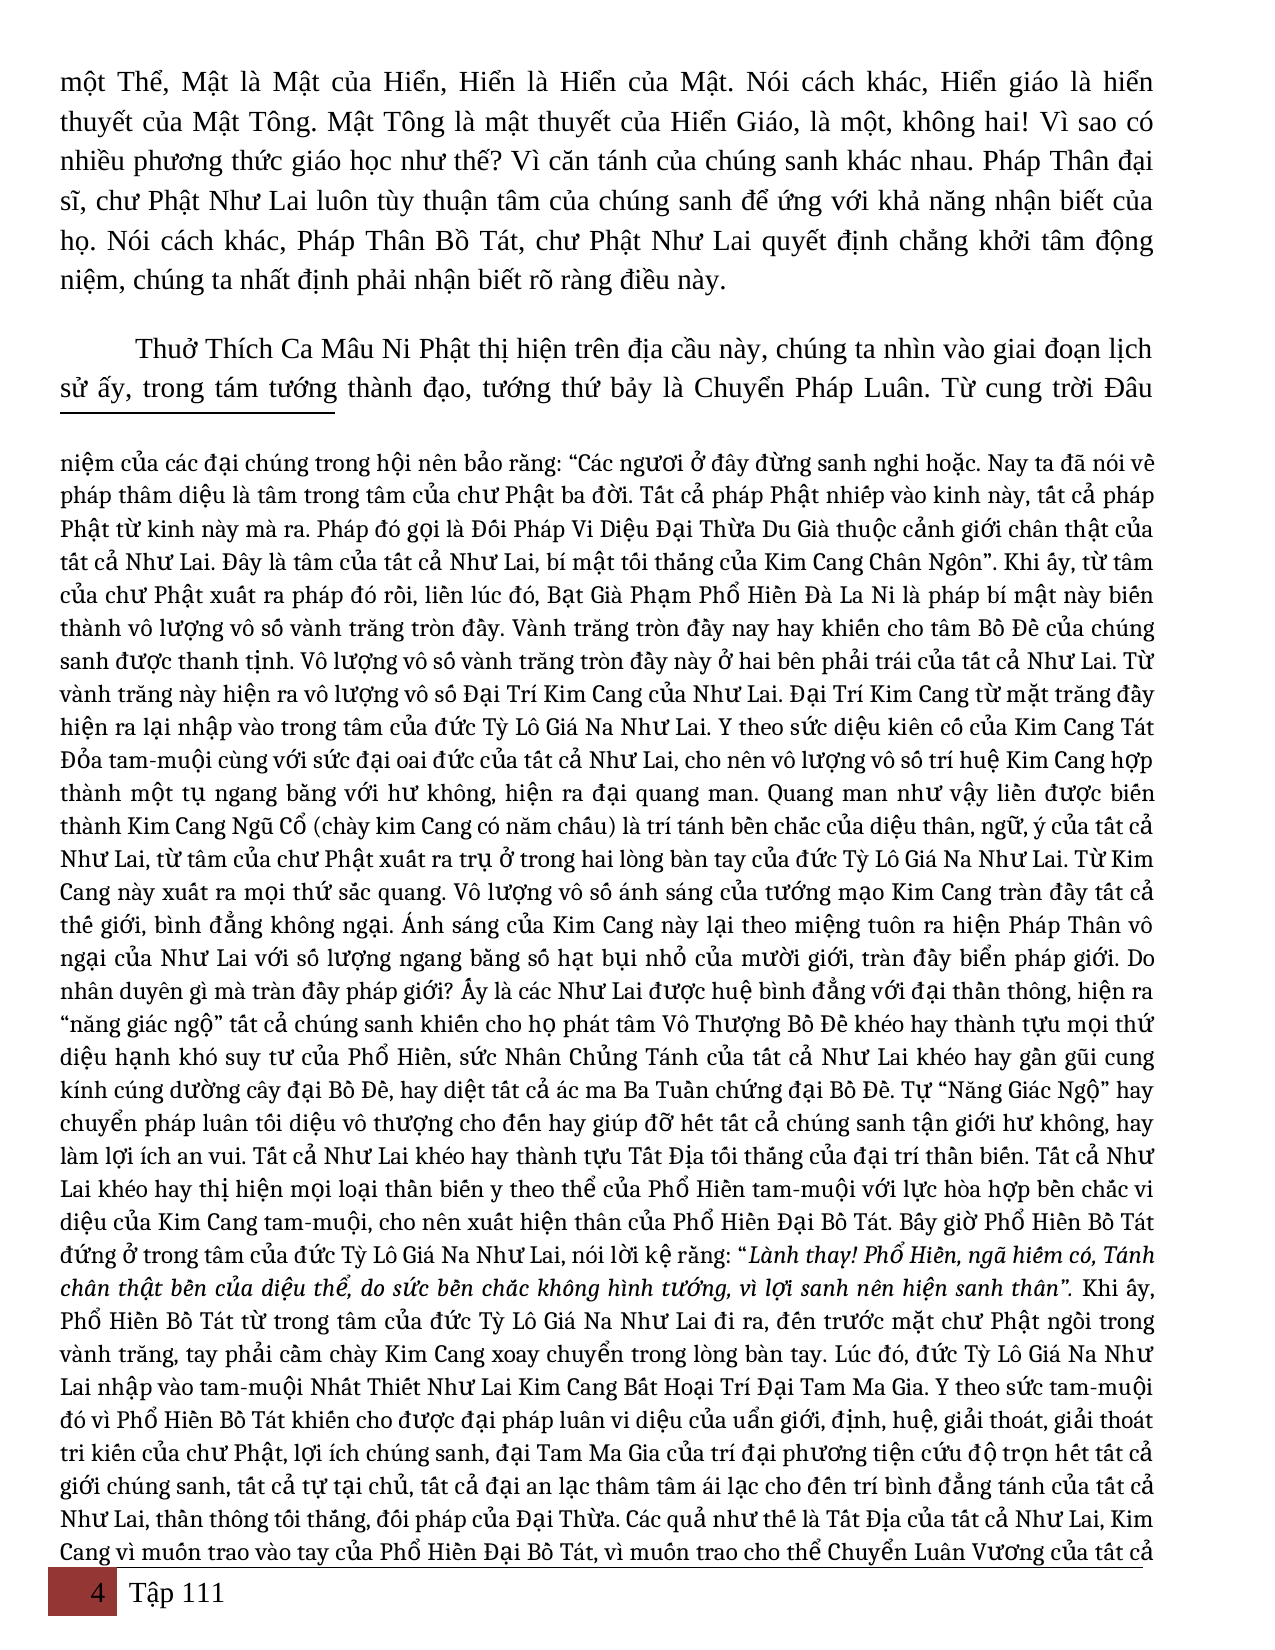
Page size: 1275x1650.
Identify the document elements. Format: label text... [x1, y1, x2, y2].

text Thuở Thích Ca Mâu Ni Phật thị hiện trên địa cầu này, chúng ta nhìn vào giai đoạn lịch sử ấy, trong tám tướng thành đạo, tướng thứ bảy là Chuyển Pháp Luân. Từ cung trời Đâu Suất giáng hạ, có khởi tâm động niệm hay không? Chẳng có. Nếu khởi tâm động niệm, Ngài là phàm phu, không chỉ chẳng thể xưng là Phật, mà ngay cả danh hiệu Pháp Thân Bồ Tát cũng chẳng kham nổi! Chứng đắc Pháp Thân, Pháp Thân là gì? Tất cả hết thảy hiện tượng trọn khắp pháp giới hư không giới đều gọi là Pháp Thân. Pháp là vạn pháp, vạn pháp nhất Thể thì gọi là Pháp Thân. Đến khi nào quý vị có thể chứng đắc, [sẽ nhận biết] nó (Pháp Thân) ở ngay trước mặt, chưa hề rời khỏi. Vì sao chúng ta mê? Do đã mê nên mới có phân biệt, mới có chấp trước, mới có khởi tâm động niệm. Phân biệt, chấp trước là trật rồi, chẳng biết vạn pháp và chính mình là một Thể! Khi nào quý vị đã giác ngộ, nói theo Phật pháp là “thật sự buông khởi tâm động niệm, phân biệt, chấp trước xuống”, khi ấy, quý vị liền biết khắp pháp giới hư không giới và chính mình là một Thể. Như trong Hoàn Nguyên Quán đã nói, vũ trụ rốt cuộc là chuyện như thế nào? Vốn là một Thể, từ một Thể khởi ra hai tác dụng. Hai tác dụng ấy, một là chánh báo, hai là y báo. Chánh báo là chính mình, y báo là hoàn cảnh mà chúng ta nương tựa vào để sinh tồn và hoạt động. Tiểu hoàn cảnh là một gia đình, đại hoàn cảnh là toàn thể vũ trụ. Những thứ ấy do đâu mà có? Từ một Thể hiển lộ. [60, 327, 1155, 406]
text “Nãi thiệu thừa Kim Cang Tát Đỏa tổ vị, tác truyền pháp quán đảnh giả chi xưng hiệu” (chính là cách gọi người kế thừa ngôi vị Tổ của ngài Kim Cang Tát Đỏa làm người truyền pháp quán đảnh), đây là một cách xưng hô trong Mật Tông, [tiếp nối] Kim Cang Tát Đỏa tổ vị. Kim Cang Tát Đỏa (Vajrasattva) còn được gọi là Kim Cang Thủ Bồ Tát (Vajrapāni). Chân Ngôn Tông là Mật Tông. Trong tám vị tổ sư của Mật Tông [1], đây là vị tổ đời thứ hai. Đại Nhật Như Lai là đệ nhất tổ, là sơ tổ, Kim Cang Thủ Bồ Tát là nhị tổ. Vị tổ sư này có quan hệ rất mật thiết với Hoa Nghiêm, vì Ngài chính là Phổ Hiền Bồ Tát trong kinh Hoa Nghiêm. Phổ Hiền Bồ Tát là nhị tổ trong Mật Tông. Trong Mật Tông, không gọi Ngài là Phổ Hiền, mà gọi là Kim Cang Tát Đỏa, hoặc là Kim Cang Thủ Bồ Tát [2]. Hiển và Mật là một Thể, Mật là Mật của Hiển, Hiển là Hiển của Mật. Nói cách khác, Hiển giáo là hiển thuyết của Mật Tông. Mật Tông là mật thuyết của Hiển Giáo, là một, không hai! Vì sao có nhiều phương thức giáo học như thế? Vì căn tánh của chúng sanh khác nhau. Pháp Thân đại sĩ, chư Phật Như Lai luôn tùy thuận tâm của chúng sanh để ứng với khả năng nhận biết của họ. Nói cách khác, Pháp Thân Bồ Tát, chư Phật Như Lai quyết định chẳng khởi tâm động niệm, chúng ta nhất định phải nhận biết rõ ràng điều này. [60, 60, 1155, 297]
